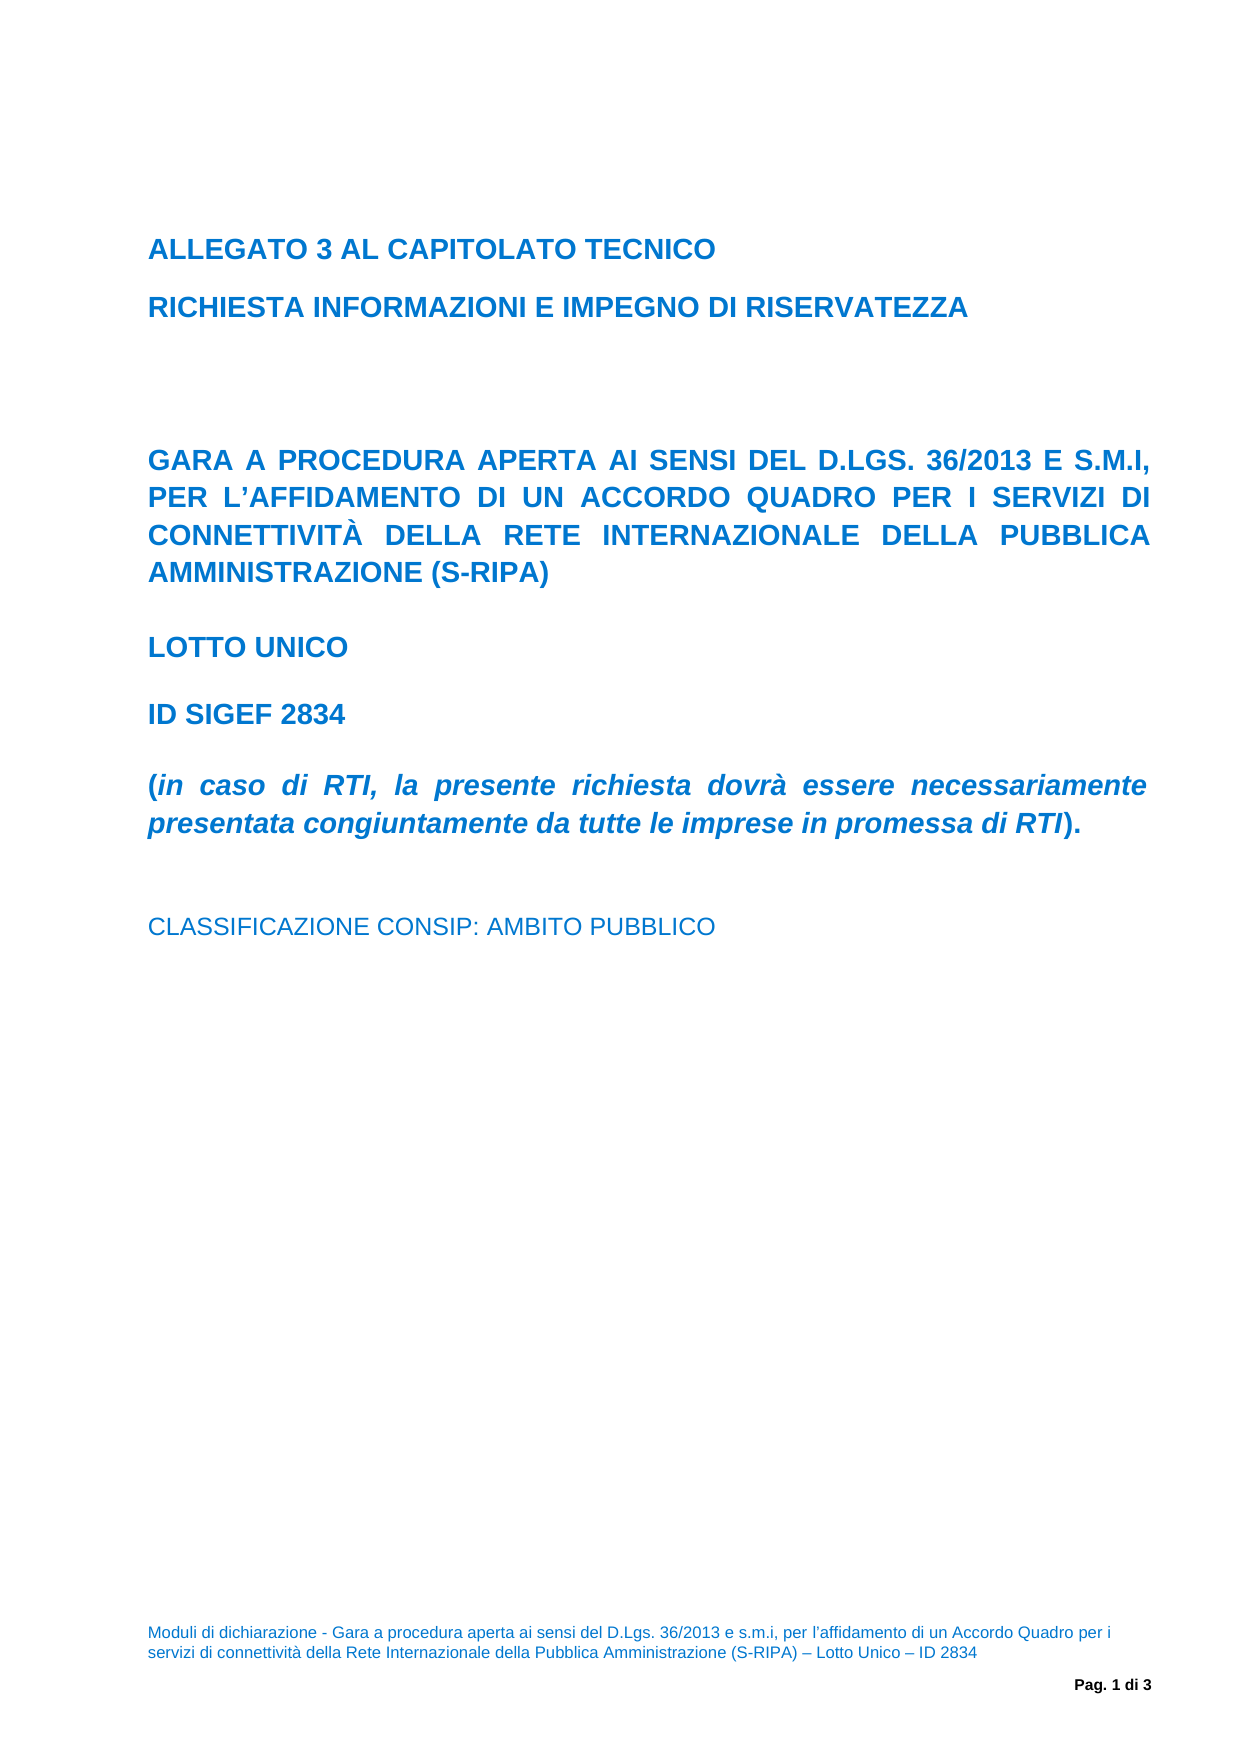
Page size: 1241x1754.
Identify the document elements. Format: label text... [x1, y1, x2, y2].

list LOTTO UNICO [148, 628, 1152, 665]
list ID SIGEF 2834 [148, 694, 1152, 732]
list RICHIESTA INFORMAZIONI E IMPEGNO DI RISERVATEZZA [148, 294, 1152, 324]
text CLASSIFICAZIONE CONSIP: AMBITO PUBBLICO [148, 912, 1207, 940]
list (in caso di RTI, la presente richiesta dovrà essere necessariamente presentata congiuntamente da tutte le imprese in promessa di RTI). [148, 766, 1152, 841]
list ALLEGATO 3 AL CAPITOLATO TECNICO [148, 236, 1152, 265]
list GARA A PROCEDURA APERTA AI SENSI DEL D.LGS. 36/2013 E S.M.I, PER L’AFFIDAMENTO DI UN ACCORDO QUADRO PER I SERVIZI DI CONNETTIVITÀ DELLA RETE INTERNAZIONALE DELLA PUBBLICA AMMINISTRAZIONE (S-RIPA) [148, 440, 1152, 590]
